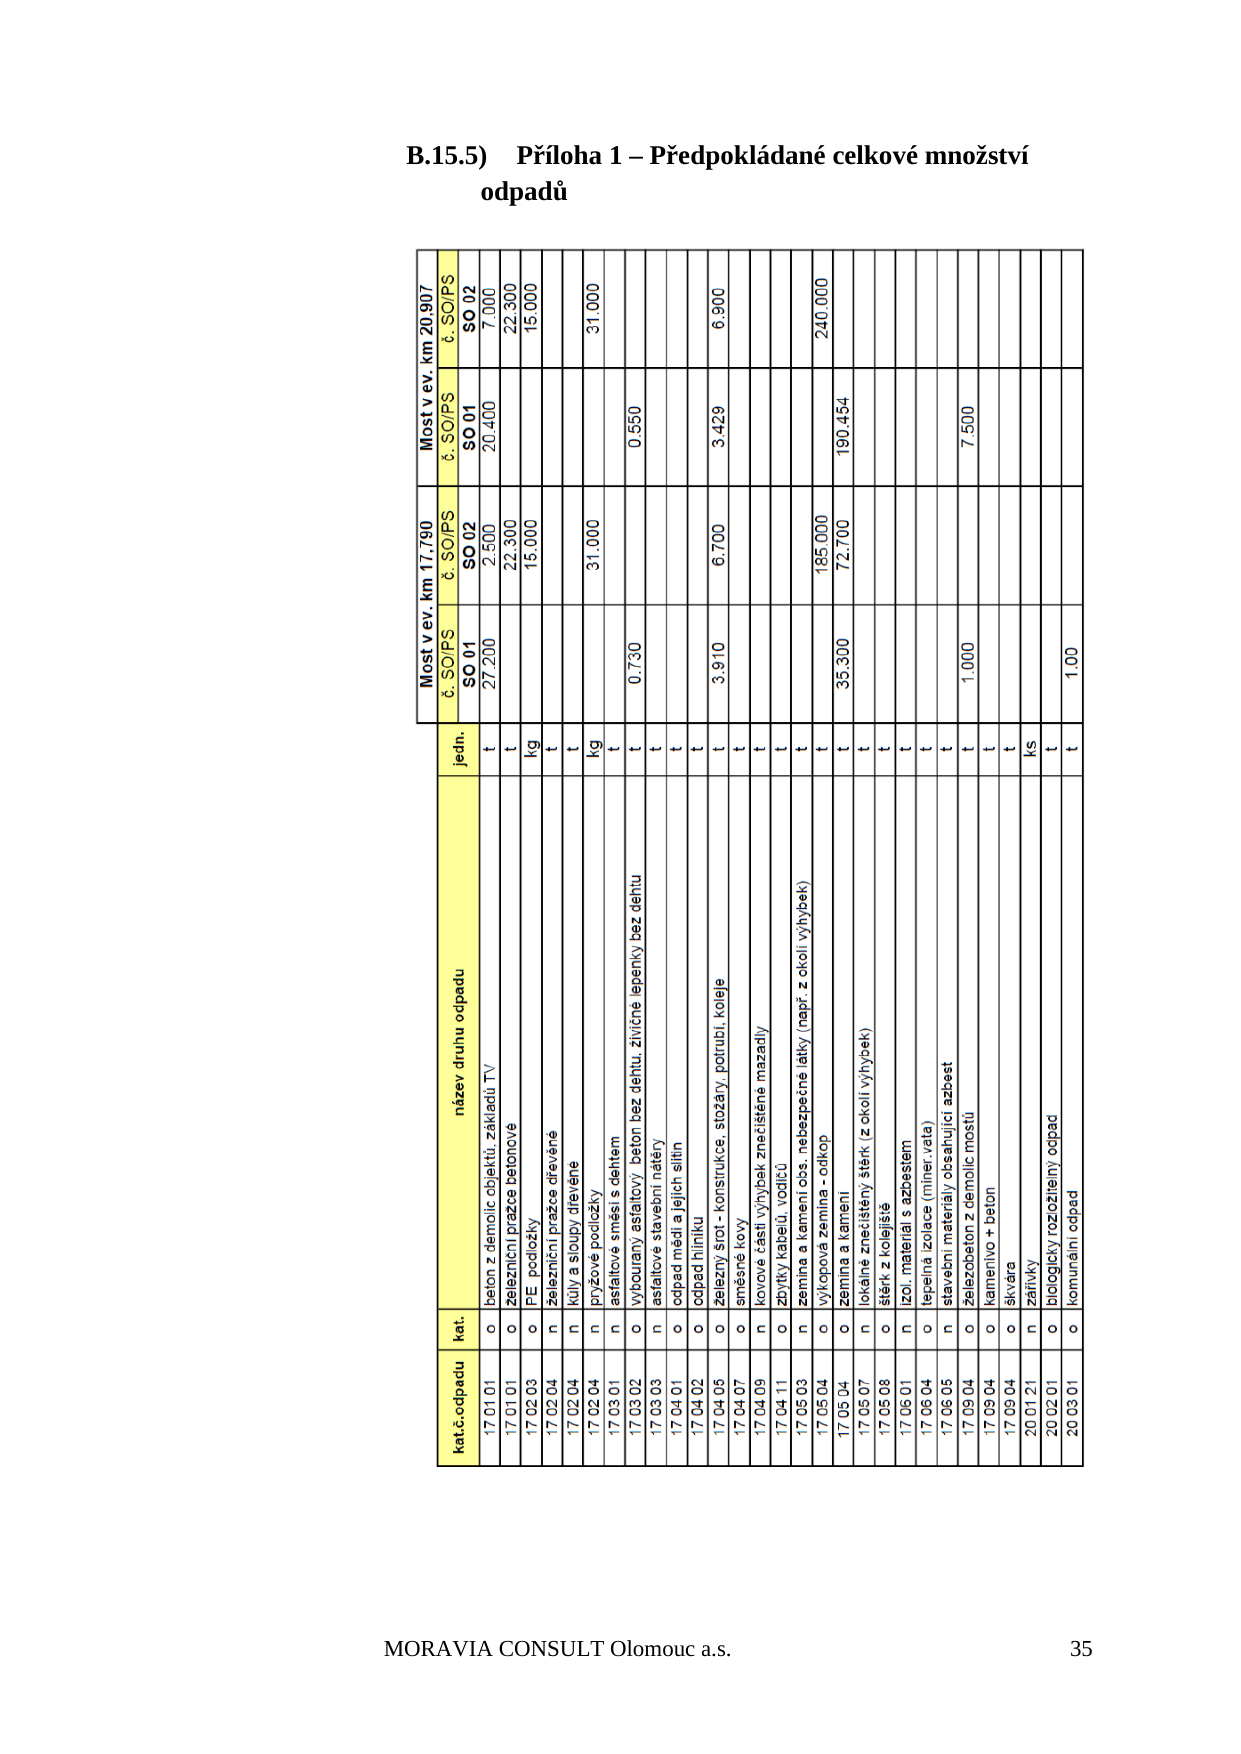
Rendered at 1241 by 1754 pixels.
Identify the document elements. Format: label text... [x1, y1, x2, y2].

picture [409, 243, 1097, 1480]
subtitle Příloha 1 – Předpokládané celkové množství odpadů [406, 139, 1092, 206]
